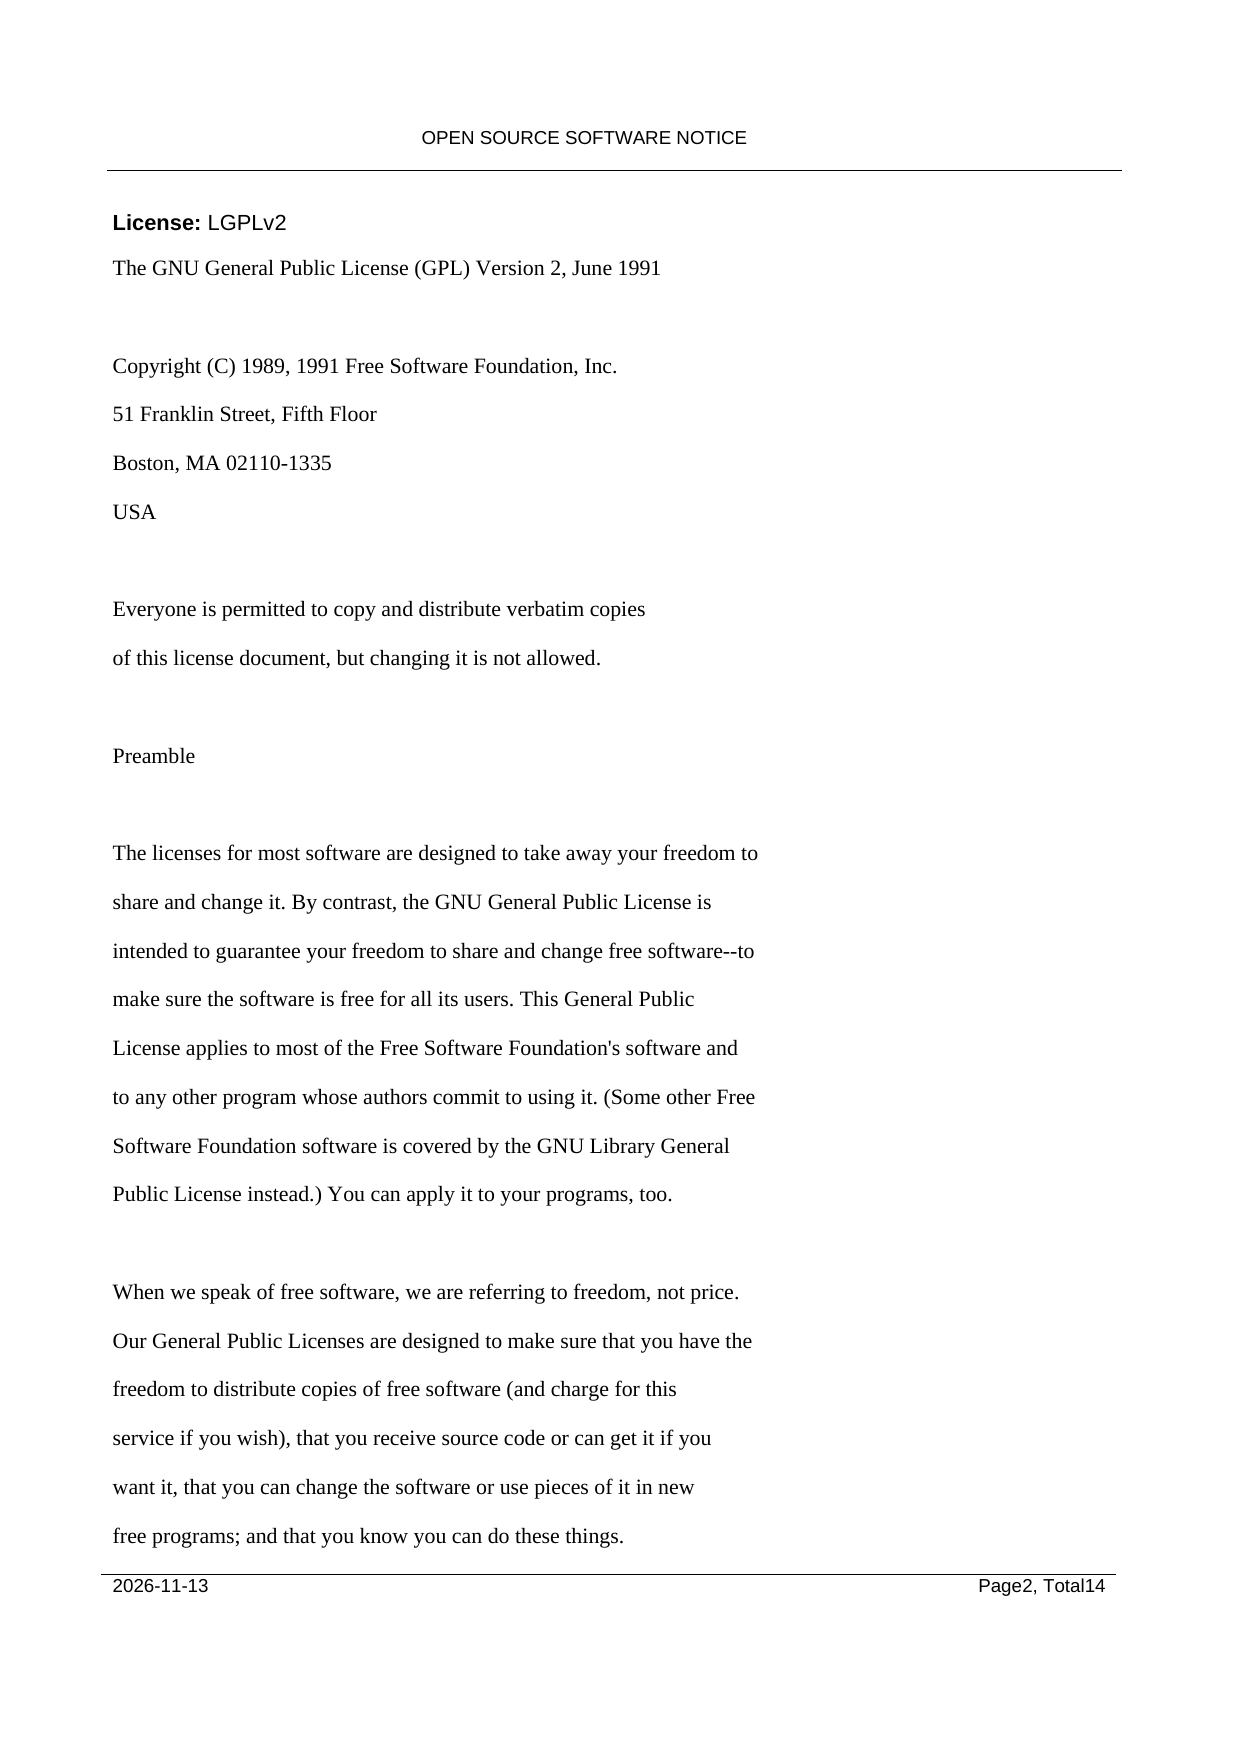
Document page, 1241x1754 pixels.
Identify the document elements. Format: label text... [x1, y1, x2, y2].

text License: LGPLv2 [112, 206, 1128, 239]
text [112, 251, 1128, 1551]
